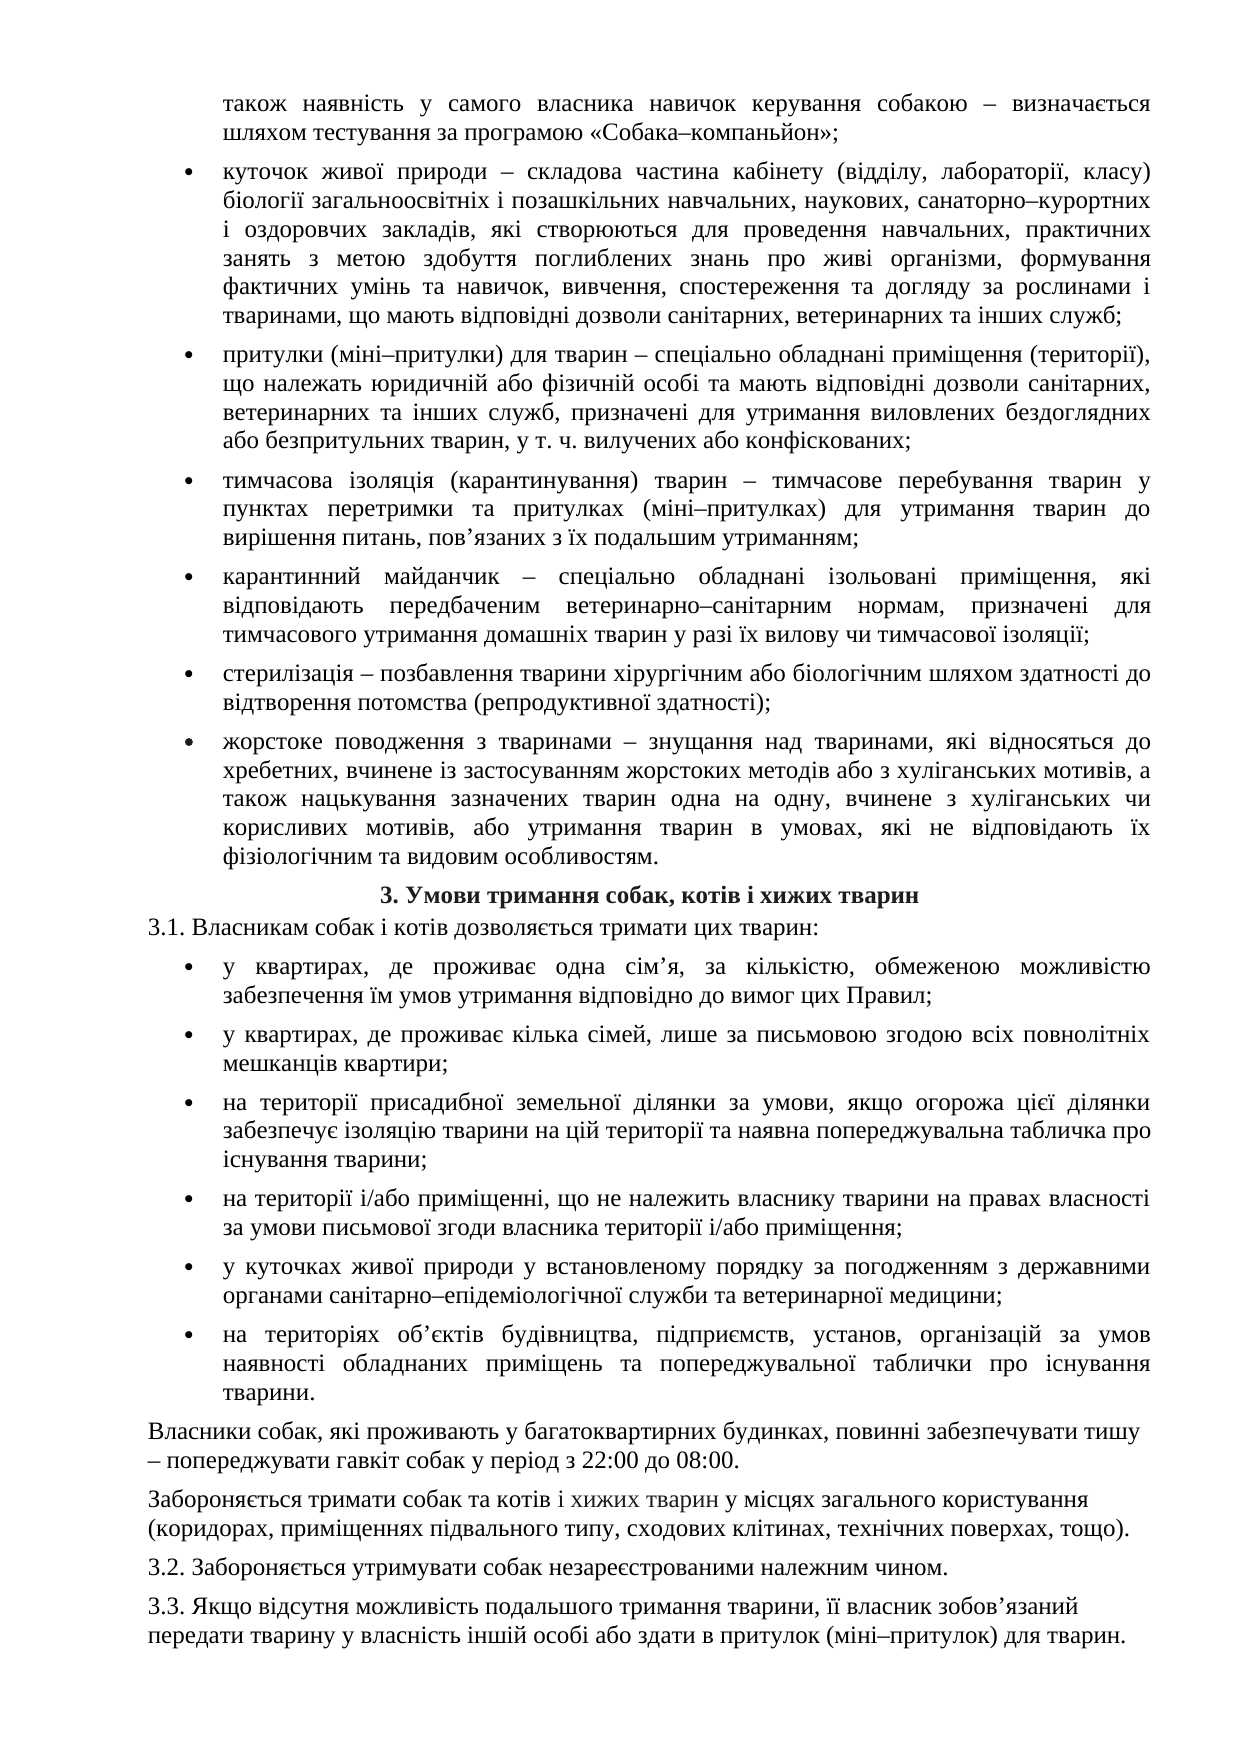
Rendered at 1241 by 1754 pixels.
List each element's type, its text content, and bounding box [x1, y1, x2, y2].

list на територіях об’єктів будівництва, підприємств, установ, організацій за умов наявності обладнаних приміщень та попереджувальної таблички про існування тварини. [185, 1319, 1152, 1406]
list куточок живої природи – складова частина кабінету (відділу, лабораторії, класу) біології загальноосвітніх і позашкільних навчальних, наукових, санаторно–курортних і оздоровчих закладів, які створюються для проведення навчальних, практичних занять з метою здобуття поглиблених знань про живі організми, формування фактичних умінь та навичок, вивчення, спостереження та догляду за рослинами і тваринами, що мають відповідні дозволи санітарних, ветеринарних та інших служб; [185, 156, 1152, 329]
list тимчасова ізоляція (карантинування) тварин – тимчасове перебування тварин у пунктах перетримки та притулках (міні–притулках) для утримання тварин до вирішення питань, пов’язаних з їх подальшим утриманням; [185, 465, 1152, 551]
list у квартирах, де проживає кілька сімей, лише за письмовою згодою всіх повнолітніх мешканців квартири; [185, 1019, 1152, 1076]
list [185, 88, 1152, 146]
list у квартирах, де проживає одна сім’я, за кількістю, обмеженою можливістю забезпечення їм умов утримання відповідно до вимог цих Правил; [185, 951, 1152, 1008]
text 3. Умови тримання собак, котів і хижих тварин [148, 880, 1152, 909]
text 3.1. Власникам собак і котів дозволяється тримати цих тварин: [148, 912, 1152, 941]
list жорстоке поводження з тваринами – знущання над тваринами, які відносяться до хребетних, вчинене із застосуванням жорстоких методів або з хуліганських мотивів, а також нацькування зазначених тварин одна на одну, вчинене з хуліганських чи корисливих мотивів, або утримання тварин в умовах, які не відповідають їх фізіологічним та видовим особливостям. [185, 726, 1152, 870]
text Забороняється тримати собак та котів і хижих тварин у місцях загального користування (коридорах, приміщеннях підвального типу, сходових клітинах, технічних поверхах, тощо). [148, 1484, 1152, 1541]
text Власники собак, які проживають у багатоквартирних будинках, повинні забезпечувати тишу – попереджувати гавкіт собак у період з 22:00 до 08:00. [148, 1416, 1152, 1473]
list на території і/або приміщенні, що не належить власнику тварини на правах власності за умови письмової згоди власника території і/або приміщення; [185, 1183, 1152, 1241]
list стерилізація – позбавлення тварини хірургічним або біологічним шляхом здатності до відтворення потомства (репродуктивної здатності); [185, 658, 1152, 716]
list на території присадибної земельної ділянки за умови, якщо огорожа цієї ділянки забезпечує ізоляцію тварини на цій території та наявна попереджувальна табличка про існування тварини; [185, 1087, 1152, 1173]
text 3.3. Якщо відсутня можливість подальшого тримання тварини, її власник зобов’язаний передати тварину у власність іншій особі або здати в притулок (міні–притулок) для тварин. [148, 1591, 1152, 1648]
list карантинний майданчик – спеціально обладнані ізольовані приміщення, які відповідають передбаченим ветеринарно–санітарним нормам, призначені для тимчасового утримання домашніх тварин у разі їх вилову чи тимчасової ізоляції; [185, 561, 1152, 648]
list у куточках живої природи у встановленому порядку за погодженням з державними органами санітарно–епідеміологічної служби та ветеринарної медицини; [185, 1251, 1152, 1309]
list притулки (міні–притулки) для тварин – спеціально обладнані приміщення (території), що належать юридичній або фізичній особі та мають відповідні дозволи санітарних, ветеринарних та інших служб, призначені для утримання виловлених бездоглядних або безпритульних тварин, у т. ч. вилучених або конфіскованих; [185, 339, 1152, 454]
text 3.2. Забороняється утримувати собак незареєстрованими належним чином. [148, 1552, 1152, 1581]
